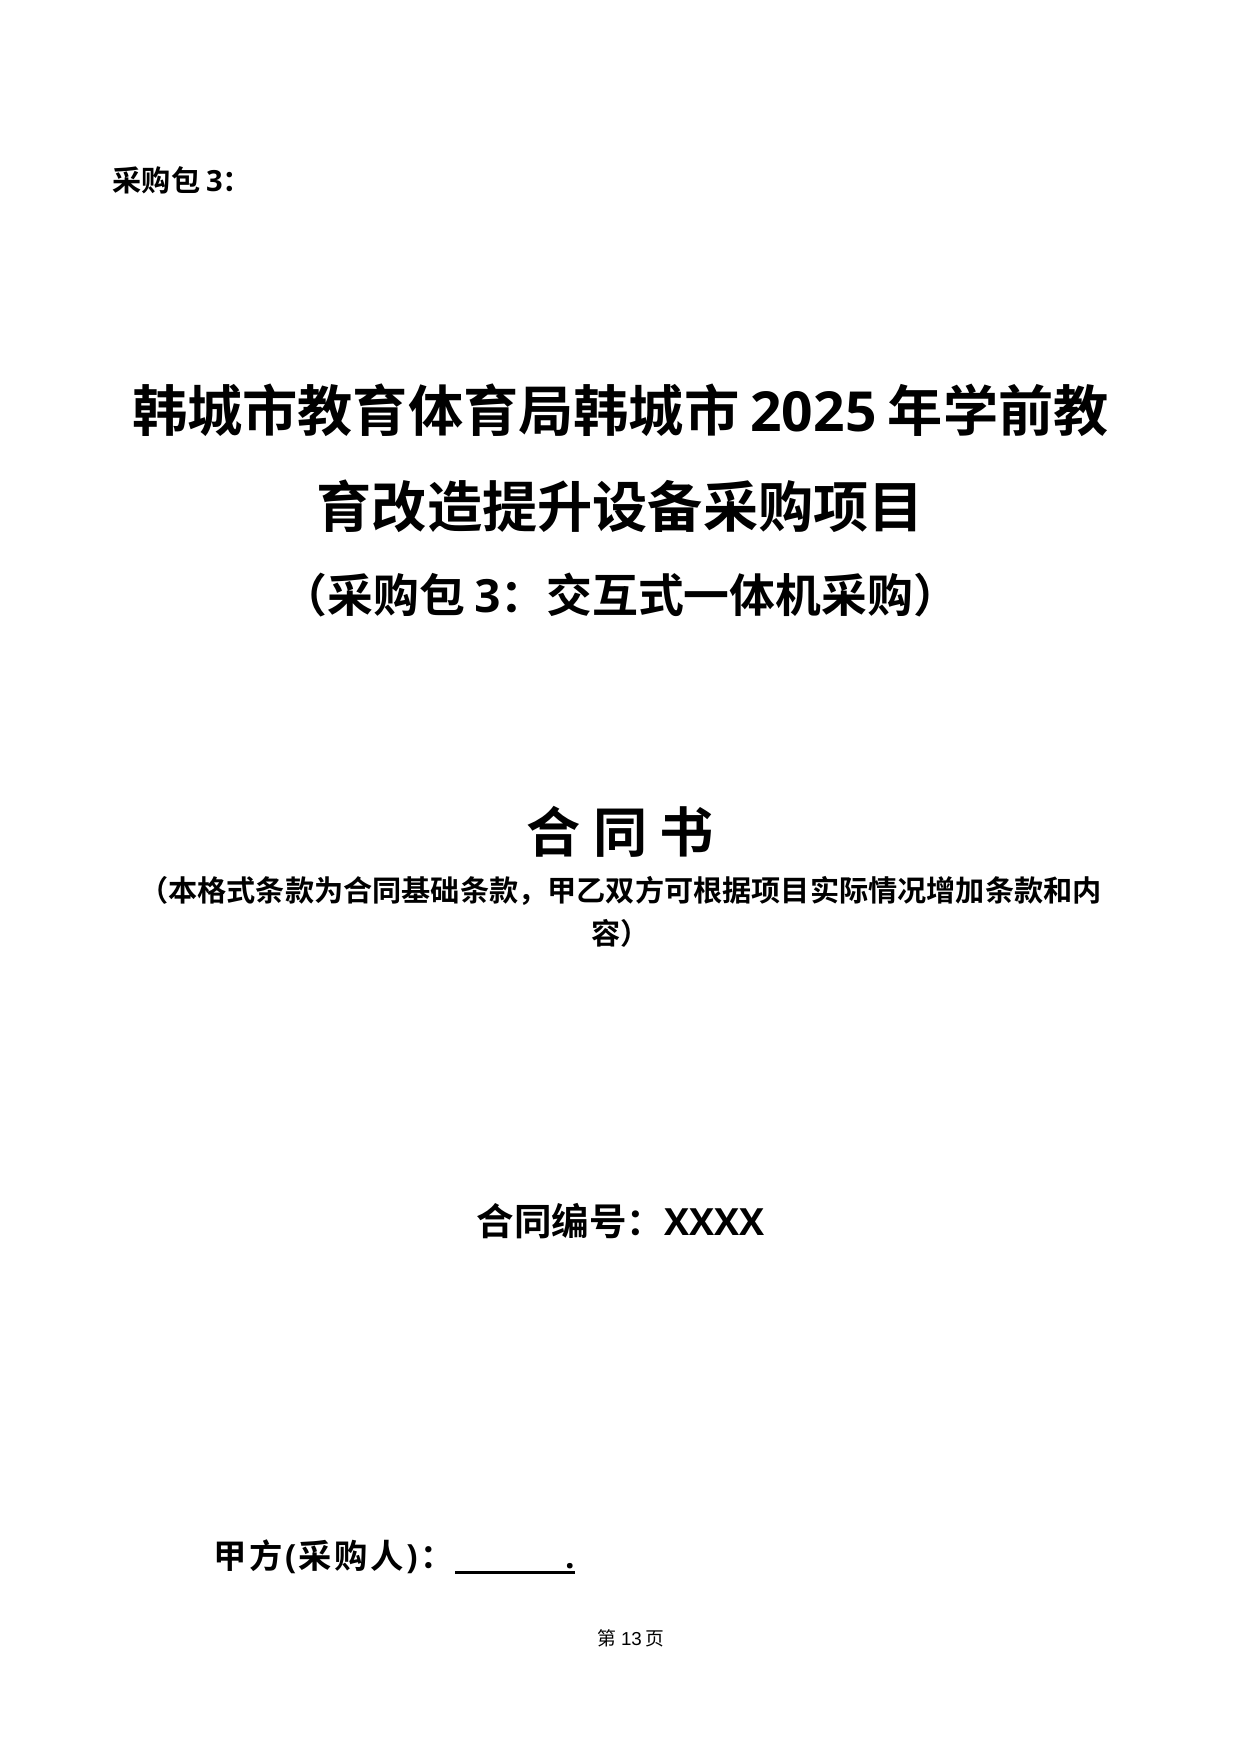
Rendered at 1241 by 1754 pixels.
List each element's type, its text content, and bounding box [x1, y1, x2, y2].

text 合同编号：XXXX [112, 1189, 1128, 1247]
text （本格式条款为合同基础条款，甲乙双方可根据项目实际情况增加条款和内容） [112, 868, 1128, 953]
text 甲方(采购人)： . [103, 1522, 1128, 1580]
text 合 同 书 [112, 789, 1128, 868]
text （采购包3：交互式一体机采购） [112, 560, 1128, 626]
text 韩城市教育体育局韩城市2025年学前教育改造提升设备采购项目 [112, 368, 1128, 544]
text 采购包3： [112, 150, 1128, 202]
